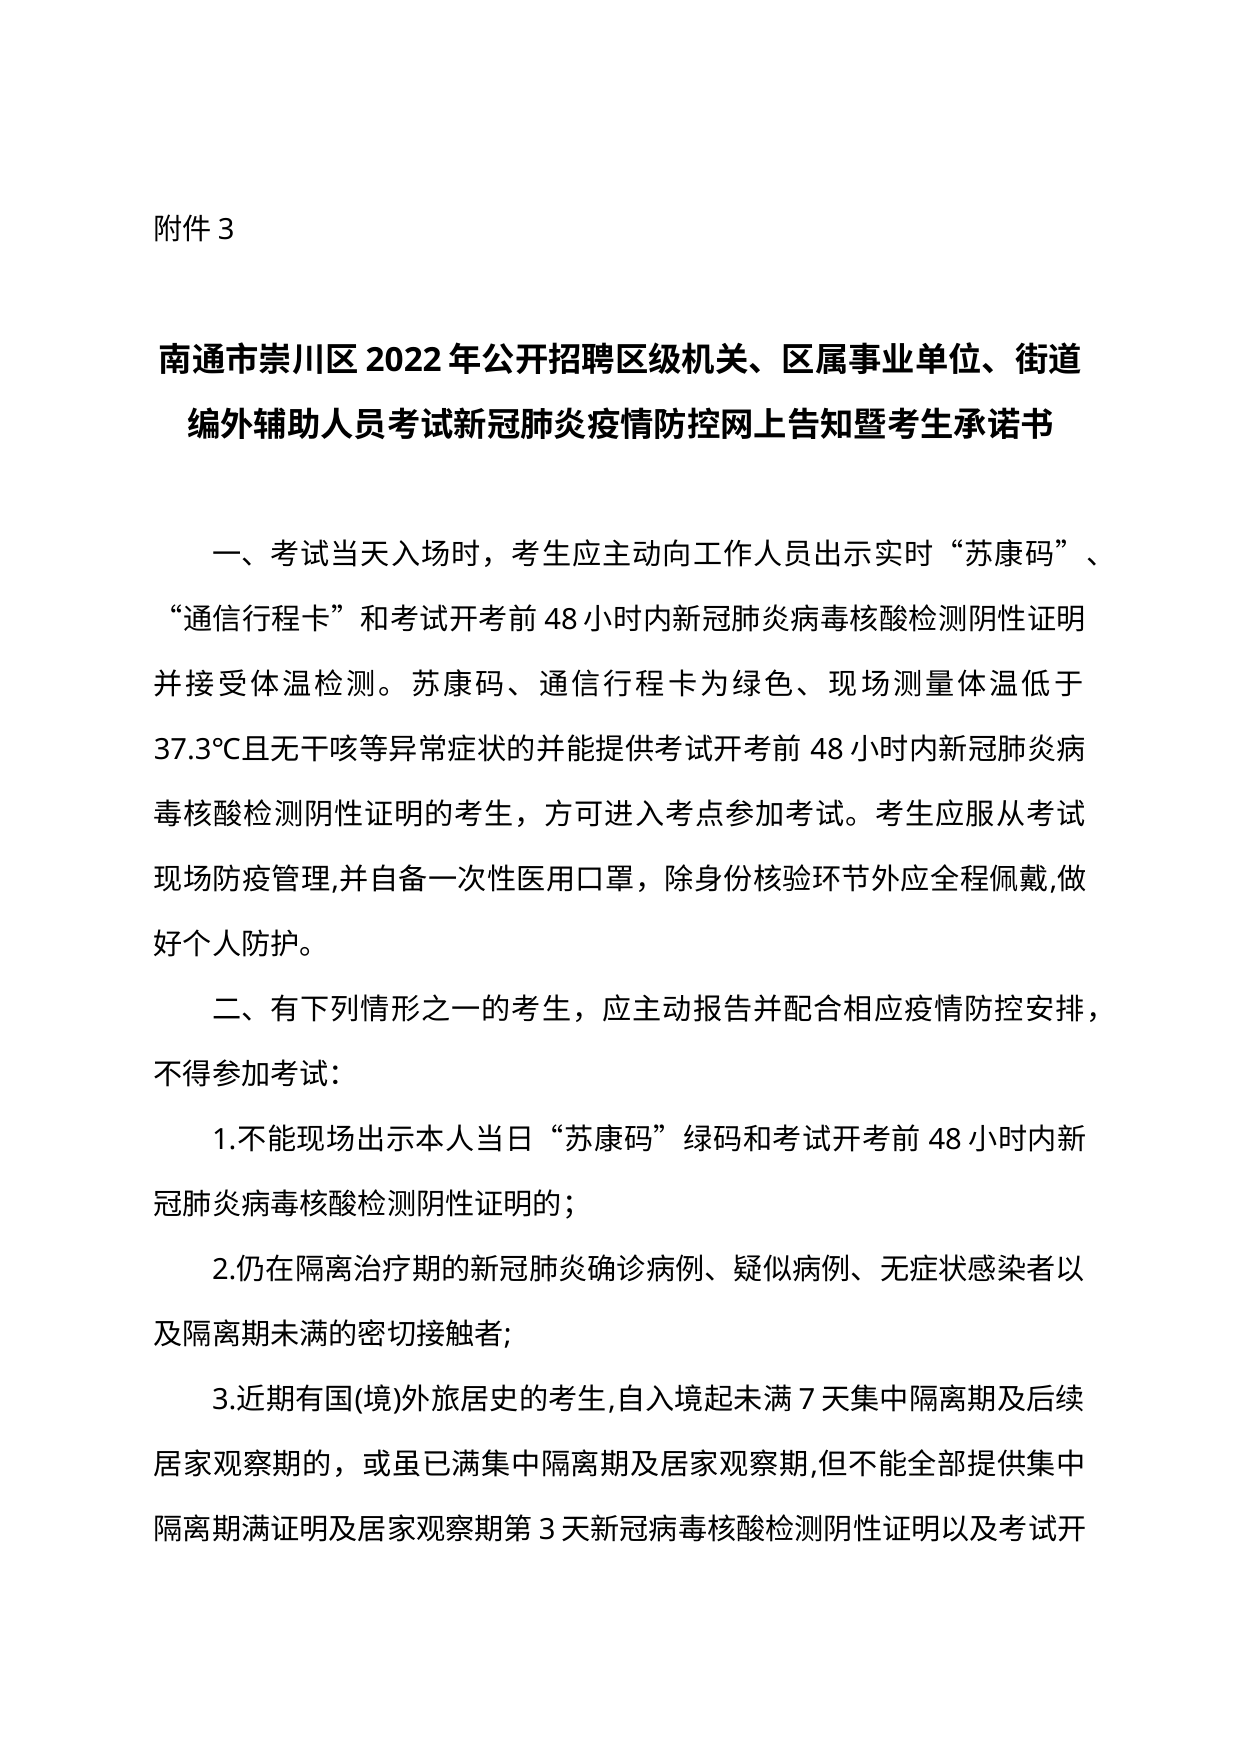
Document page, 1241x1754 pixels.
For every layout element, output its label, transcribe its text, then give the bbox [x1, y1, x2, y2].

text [153, 1364, 1087, 1559]
text 2.仍在隔离治疗期的新冠肺炎确诊病例、疑似病例、无症状感染者以及隔离期未满的密切接触者; [153, 1234, 1087, 1364]
list 有下列情形之一的考生，应主动报告并配合相应疫情防控安排，不得参加考试： [153, 974, 1087, 1104]
text 南通市崇川区2022年公开招聘区级机关、区属事业单位、街道编外辅助人员考试新冠肺炎疫情防控网上告知暨考生承诺书 [153, 324, 1087, 454]
list 考试当天入场时，考生应主动向工作人员出示实时“苏康码”、“通信行程卡”和考试开考前48小时内新冠肺炎病毒核酸检测阴性证明并接受体温检测。苏康码、通信行程卡为绿色、现场测量体温低于37.3℃且无干咳等异常症状的并能提供考试开考前48小时内新冠肺炎病毒核酸检测阴性证明的考生，方可进入考点参加考试。考生应服从考试现场防疫管理,并自备一次性医用口罩，除身份核验环节外应全程佩戴,做好个人防护。 [153, 519, 1087, 974]
text 1.不能现场出示本人当日“苏康码”绿码和考试开考前48小时内新冠肺炎病毒核酸检测阴性证明的； [153, 1104, 1087, 1234]
text 附件3 [153, 194, 1087, 259]
